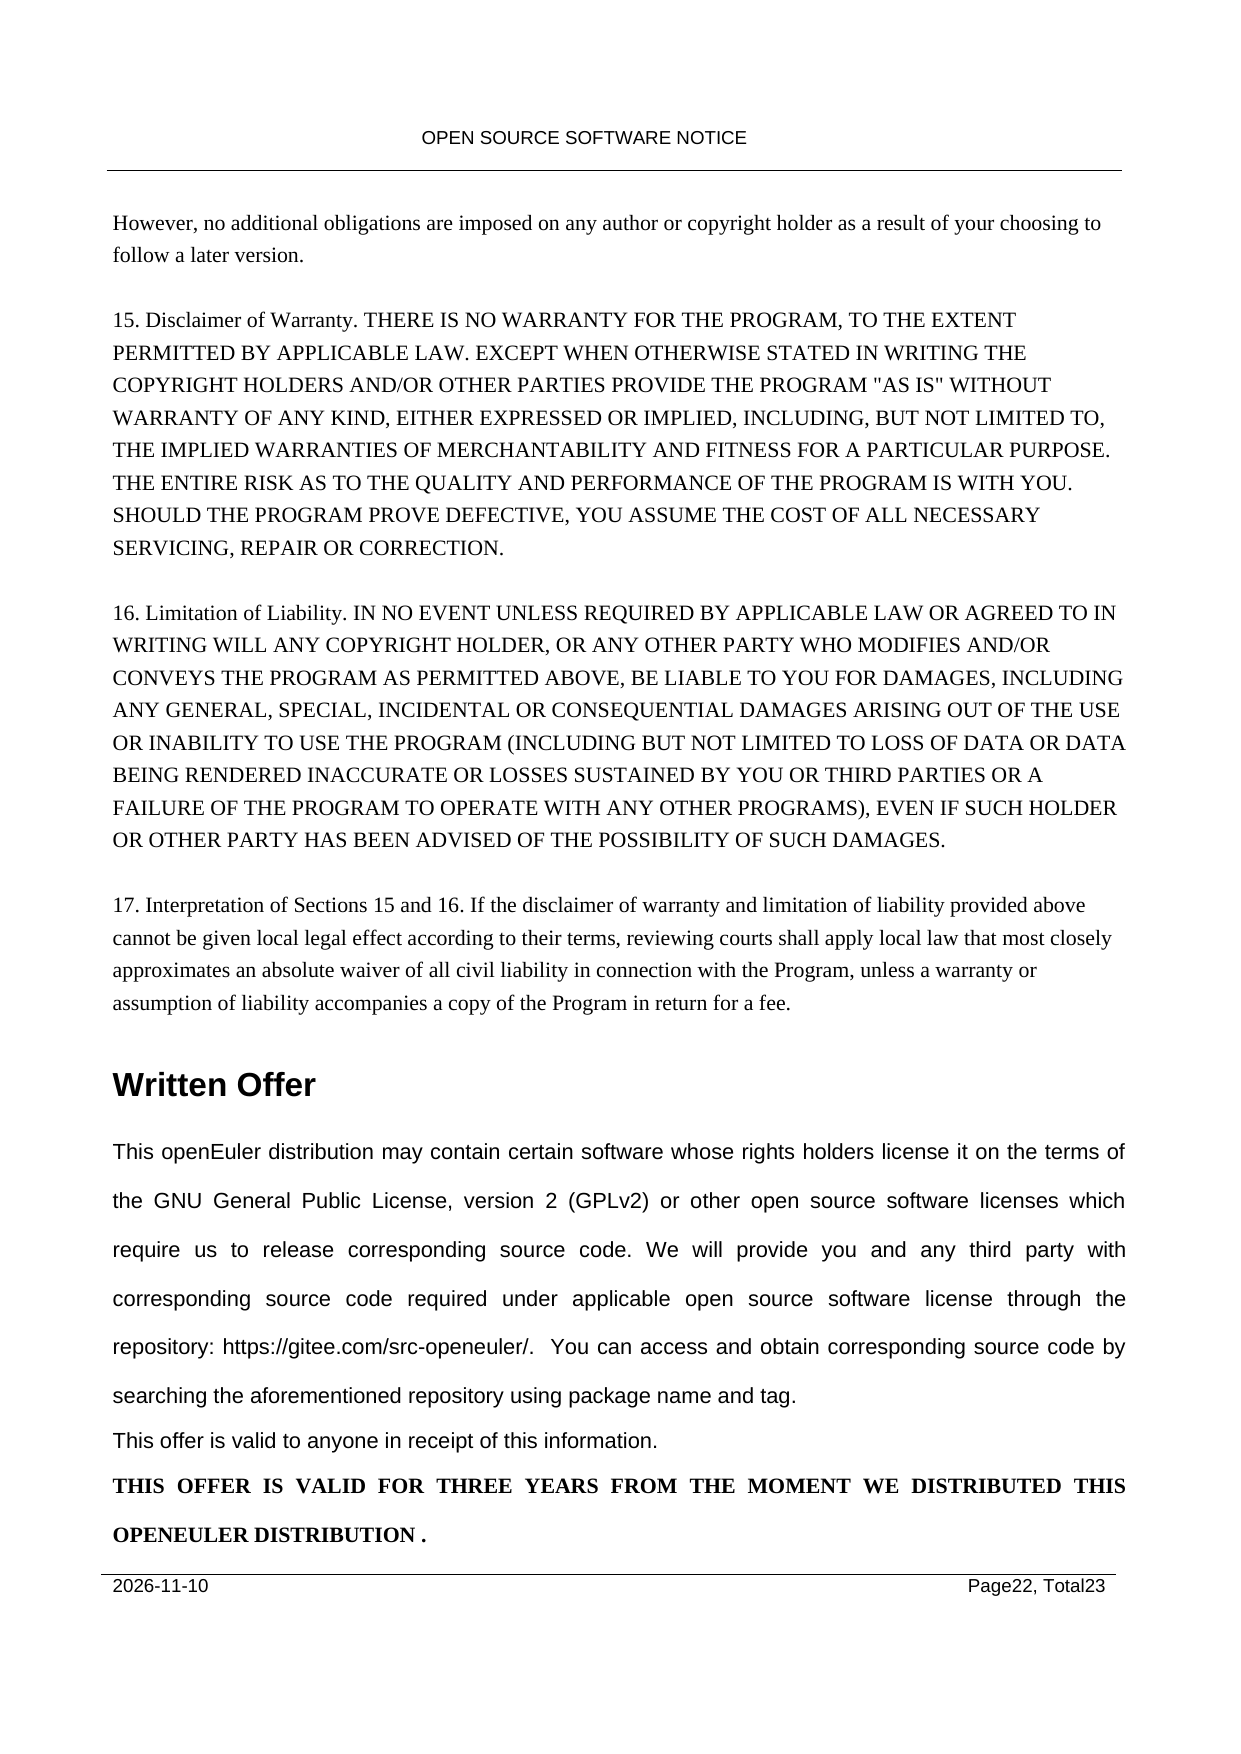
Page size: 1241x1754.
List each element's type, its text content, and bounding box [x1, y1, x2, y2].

text Written Offer [112, 1051, 1128, 1116]
text THIS OFFER IS VALID FOR THREE YEARS FROM THE MOMENT WE DISTRIBUTED THIS OPENEULER DISTRIBUTION . [112, 1469, 1128, 1551]
text This offer is valid to anyone in receipt of this information. [112, 1424, 1128, 1457]
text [112, 206, 1128, 1051]
text This openEuler distribution may contain certain software whose rights holders license it on the terms of the GNU General Public License, version 2 (GPLv2) or other open source software licenses which require us to release corresponding source code. We will provide you and any third party with corresponding source code required under applicable open source software license through the repository: https://gitee.com/src-openeuler/. You can access and obtain corresponding source code by searching the aforementioned repository using package name and tag. [112, 1136, 1128, 1412]
